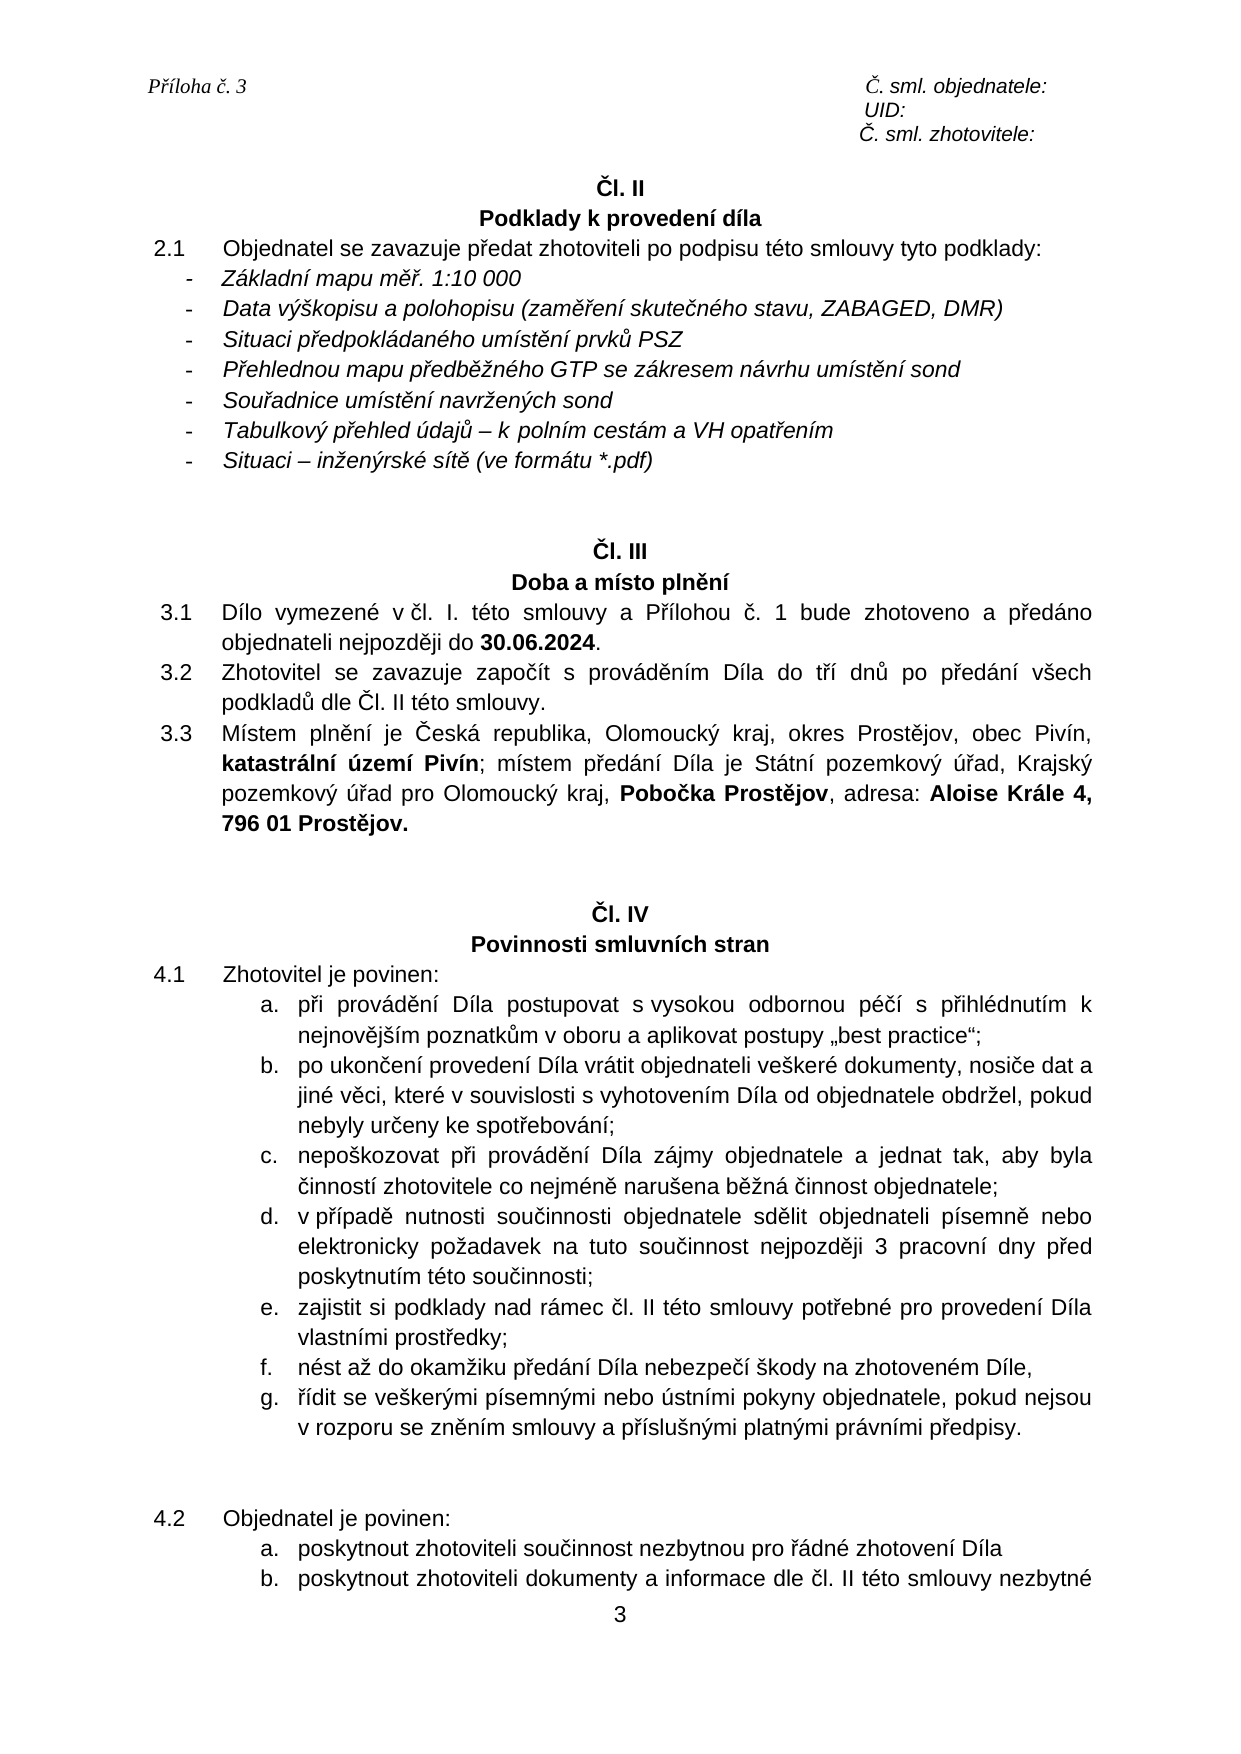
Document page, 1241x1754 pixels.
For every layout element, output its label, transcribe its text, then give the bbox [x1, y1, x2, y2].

list nepoškozovat při provádění Díla zájmy objednatele a jednat tak, aby byla činností zhotovitele co nejméně narušena běžná činnost objednatele; [260, 1142, 1093, 1199]
list při provádění Díla postupovat s vysokou odbornou péčí s přihlédnutím k nejnovějším poznatkům v oboru a aplikovat postupy „best practice“; [260, 991, 1093, 1048]
list Místem plnění je Česká republika, Olomoucký kraj, okres Prostějov, obec Pivín, katastrální území Pivín; místem předání Díla je Státní pozemkový úřad, Krajský pozemkový úřad pro Olomoucký kraj, Pobočka Prostějov, adresa: Aloise Krále 4, 796 01 Prostějov. [192, 719, 1093, 837]
text Podklady k provedení díla [148, 205, 1093, 231]
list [260, 1565, 1093, 1592]
list v případě nutnosti součinnosti objednatele sdělit objednateli písemně nebo elektronicky požadavek na tuto součinnost nejpozději 3 pracovní dny před poskytnutím této součinnosti; [260, 1203, 1093, 1290]
list Situaci – inženýrské sítě (ve formátu *.pdf) [185, 447, 1093, 474]
list po ukončení provedení Díla vrátit objednateli veškeré dokumenty, nosiče dat a jiné věci, které v souvislosti s vyhotovením Díla od objednatele obdržel, pokud nebyly určeny ke spotřebování; [260, 1052, 1093, 1139]
list řídit se veškerými písemnými nebo ústními pokyny objednatele, pokud nejsou v rozporu se zněním smlouvy a příslušnými platnými právními předpisy. [260, 1384, 1093, 1441]
text - Základní mapu měř. 1:10 000 [185, 265, 1093, 292]
list Zhotovitel je povinen: [185, 961, 1093, 988]
list Přehlednou mapu předběžného GTP se zákresem návrhu umístění sond [185, 356, 1093, 383]
list zajistit si podklady nad rámec čl. II této smlouvy potřebné pro provedení Díla vlastními prostředky; [260, 1293, 1093, 1350]
list Zhotovitel se zavazuje započít s prováděním Díla do tří dnů po předání všech podkladů dle Čl. II této smlouvy. [192, 659, 1093, 716]
list Situaci předpokládaného umístění prvků PSZ [185, 326, 1093, 352]
list Dílo vymezené v čl. I. této smlouvy a Přílohou č. 1 bude zhotoveno a předáno objednateli nejpozději do 30.06.2024. [192, 599, 1093, 655]
list Data výškopisu a polohopisu (zaměření skutečného stavu, ZABAGED, DMR) [185, 295, 1093, 322]
list Objednatel je povinen: [185, 1505, 1093, 1531]
list Tabulkový přehled údajů – k polním cestám a VH opatřením [185, 417, 1093, 443]
list Souřadnice umístění navržených sond [185, 387, 1093, 413]
list Doba a místo plnění [148, 538, 1093, 595]
list Objednatel se zavazuje předat zhotoviteli po podpisu této smlouvy tyto podklady: [185, 235, 1093, 261]
list poskytnout zhotoviteli součinnost nezbytnou pro řádné zhotovení Díla [260, 1535, 1093, 1562]
list nést až do okamžiku předání Díla nebezpečí škody na zhotoveném Díle, [260, 1354, 1093, 1380]
list Povinnosti smluvních stran [148, 901, 1093, 957]
